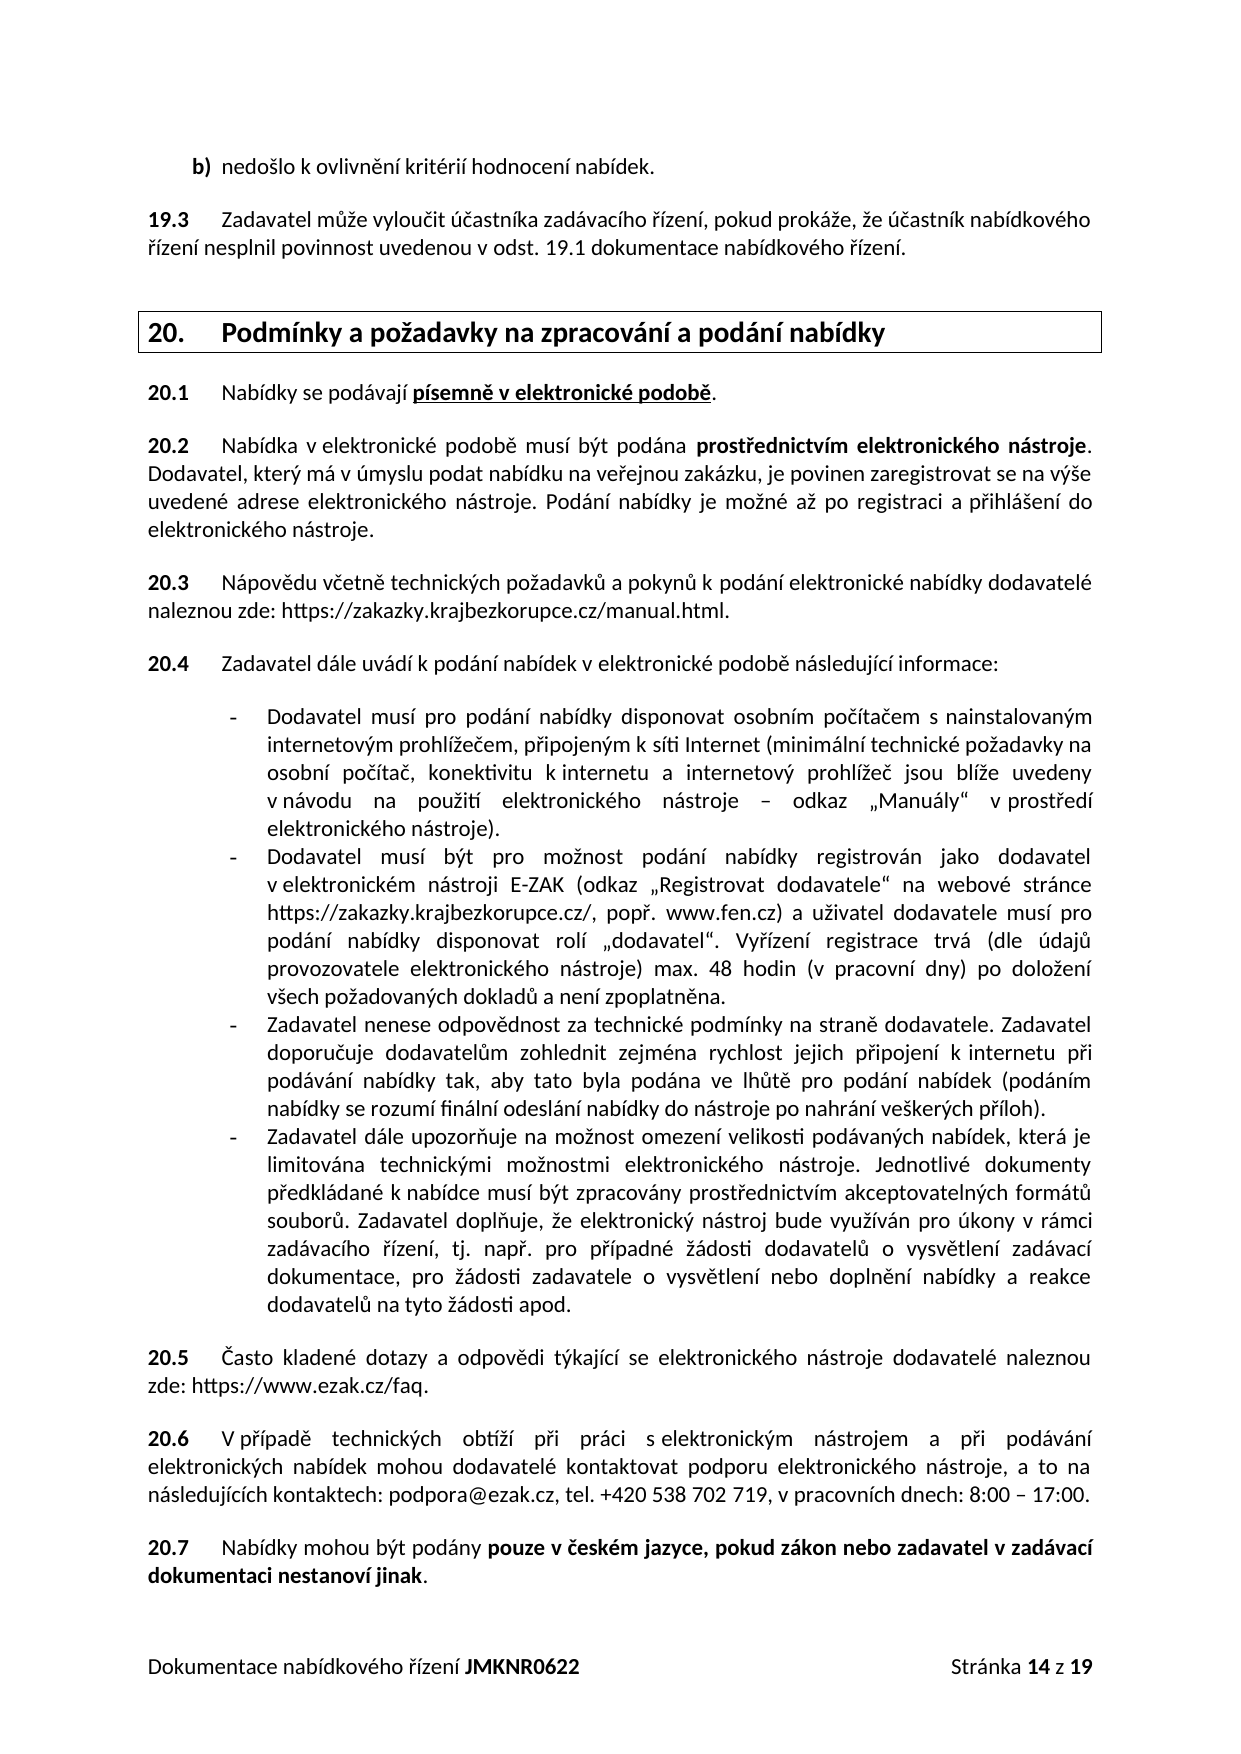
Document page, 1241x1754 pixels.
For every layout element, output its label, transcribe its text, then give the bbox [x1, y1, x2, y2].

text Nápovědu včetně technických požadavků a pokynů k podání elektronické nabídky dodavatelé naleznou zde: https://zakazky.krajbezkorupce.cz/manual.html. [148, 568, 1093, 624]
text Nabídky se podávají písemně v elektronické podobě. [148, 378, 1093, 406]
text Zadavatel dále upozorňuje na možnost omezení velikosti podávaných nabídek, která je limitována technickými možnostmi elektronického nástroje. Jednotlivé dokumenty předkládané k nabídce musí být zpracovány prostřednictvím akceptovatelných formátů souborů. Zadavatel doplňuje, že elektronický nástroj bude využíván pro úkony v rámci zadávacího řízení, tj. např. pro případné žádosti dodavatelů o vysvětlení zadávací dokumentace, pro žádosti zadavatele o vysvětlení nebo doplnění nabídky a reakce dodavatelů na tyto žádosti apod. [229, 1122, 1093, 1318]
text Dodavatel musí pro podání nabídky disponovat osobním počítačem s nainstalovaným internetovým prohlížečem, připojeným k síti Internet (minimální technické požadavky na osobní počítač, konektivitu k internetu a internetový prohlížeč jsou blíže uvedeny v návodu na použití elektronického nástroje – odkaz „Manuály“ v prostředí elektronického nástroje). [229, 702, 1093, 842]
text Podmínky a požadavky na zpracování a podání nabídky [139, 312, 1101, 352]
text nedošlo k ovlivnění kritérií hodnocení nabídek. [192, 152, 1093, 180]
text Dodavatel musí být pro možnost podání nabídky registrován jako dodavatel v elektronickém nástroji E-ZAK (odkaz „Registrovat dodavatele“ na webové stránce https://zakazky.krajbezkorupce.cz/, popř. www.fen.cz) a uživatel dodavatele musí pro podání nabídky disponovat rolí „dodavatel“. Vyřízení registrace trvá (dle údajů provozovatele elektronického nástroje) max. 48 hodin (v pracovní dny) po doložení všech požadovaných dokladů a není zpoplatněna. [229, 842, 1093, 1010]
text Zadavatel dále uvádí k podání nabídek v elektronické podobě následující informace: [148, 649, 1093, 677]
text Nabídky mohou být podány pouze v českém jazyce, pokud zákon nebo zadavatel v zadávací dokumentaci nestanoví jinak. [148, 1533, 1093, 1589]
text Zadavatel může vyloučit účastníka zadávacího řízení, pokud prokáže, že účastník nabídkového řízení nesplnil povinnost uvedenou v odst. 19.1 dokumentace nabídkového řízení. [148, 205, 1093, 261]
text V případě technických obtíží při práci s elektronickým nástrojem a při podávání elektronických nabídek mohou dodavatelé kontaktovat podporu elektronického nástroje, a to na následujících kontaktech: podpora@ezak.cz, tel. +420 538 702 719, v pracovních dnech: 8:00 – 17:00. [148, 1424, 1093, 1508]
text Často kladené dotazy a odpovědi týkající se elektronického nástroje dodavatelé naleznou zde: https://www.ezak.cz/faq. [148, 1343, 1093, 1399]
text Zadavatel nenese odpovědnost za technické podmínky na straně dodavatele. Zadavatel doporučuje dodavatelům zohlednit zejména rychlost jejich připojení k internetu při podávání nabídky tak, aby tato byla podána ve lhůtě pro podání nabídek (podáním nabídky se rozumí finální odeslání nabídky do nástroje po nahrání veškerých příloh). [229, 1010, 1093, 1122]
text Nabídka v elektronické podobě musí být podána prostřednictvím elektronického nástroje. Dodavatel, který má v úmyslu podat nabídku na veřejnou zakázku, je povinen zaregistrovat se na výše uvedené adrese elektronického nástroje. Podání nabídky je možné až po registraci a přihlášení do elektronického nástroje. [148, 431, 1093, 543]
